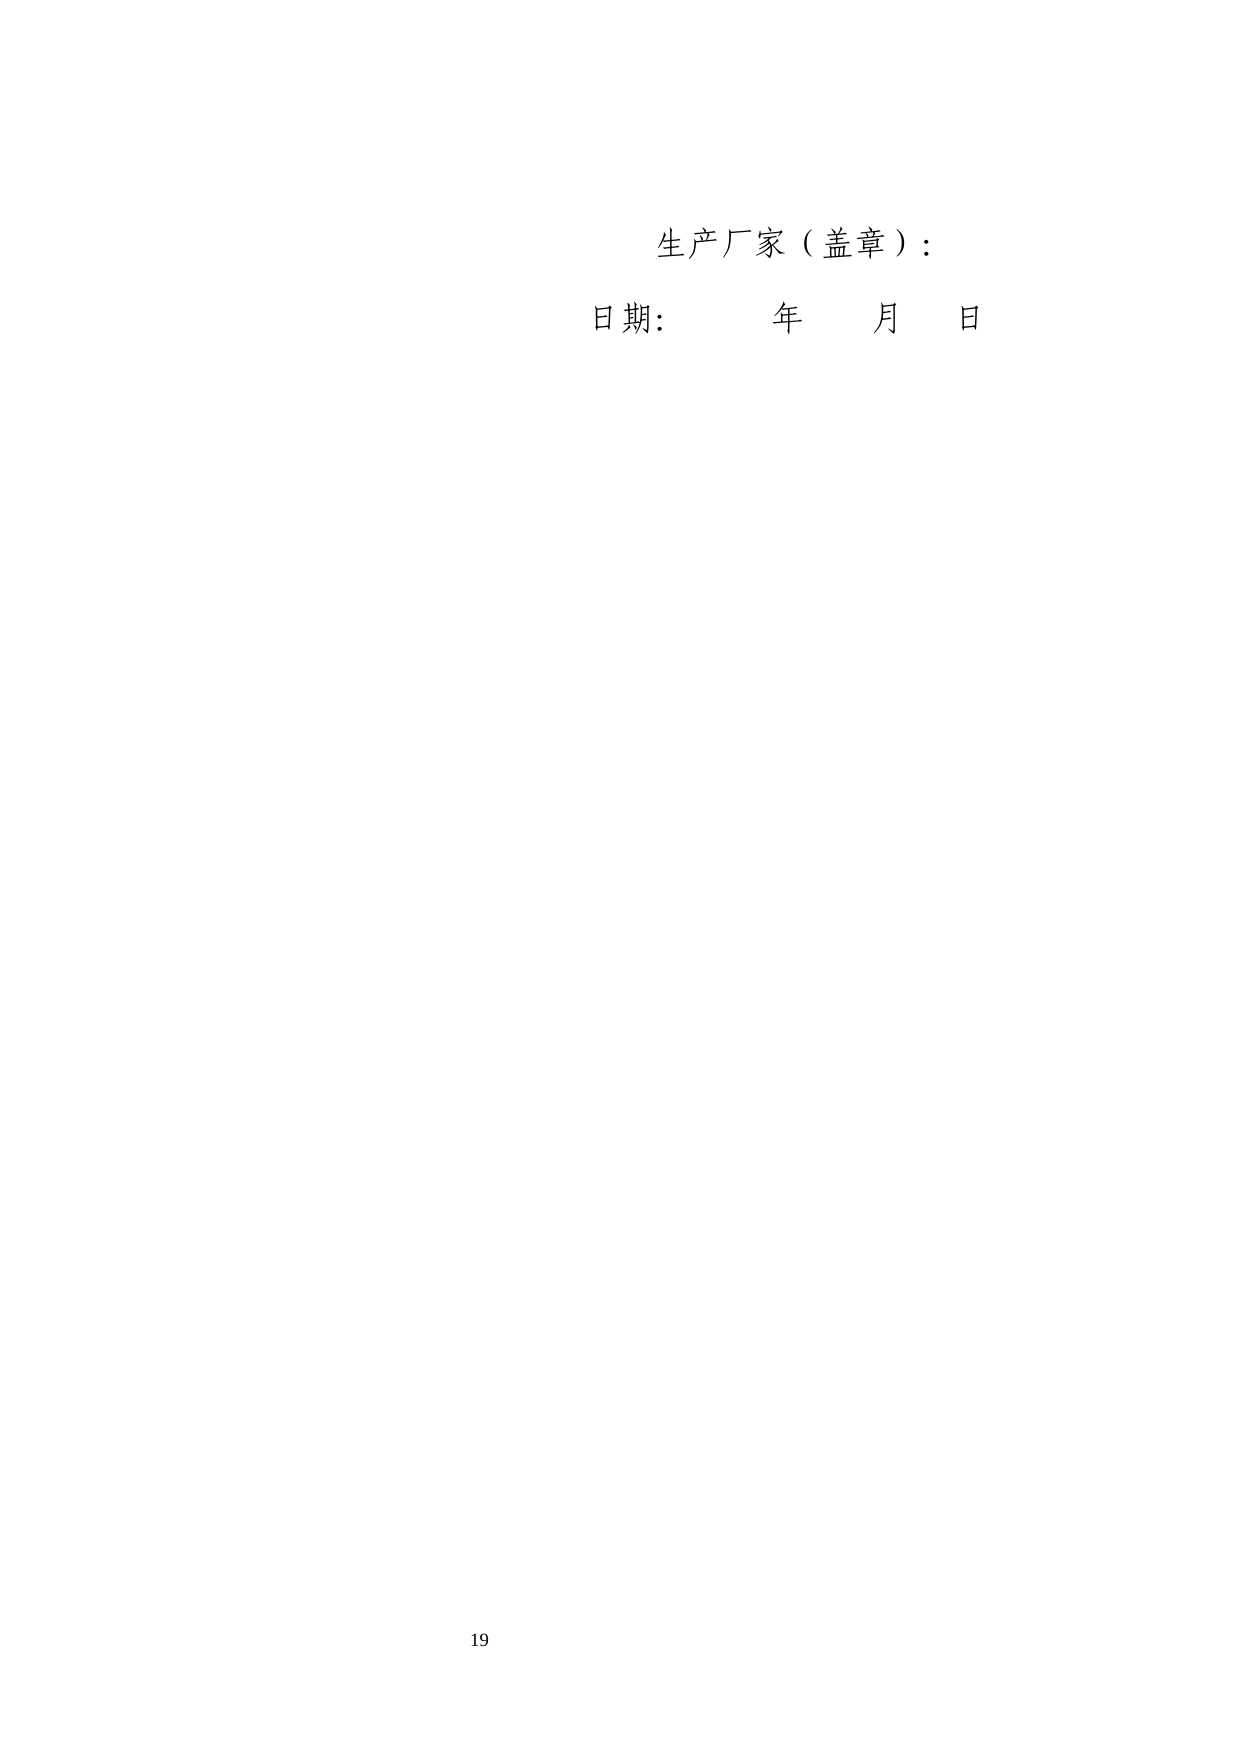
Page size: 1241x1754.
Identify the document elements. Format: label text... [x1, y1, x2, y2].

text 生产厂家（盖章）： [187, 208, 1053, 274]
text 日期： 年 月 日 [187, 284, 1053, 349]
